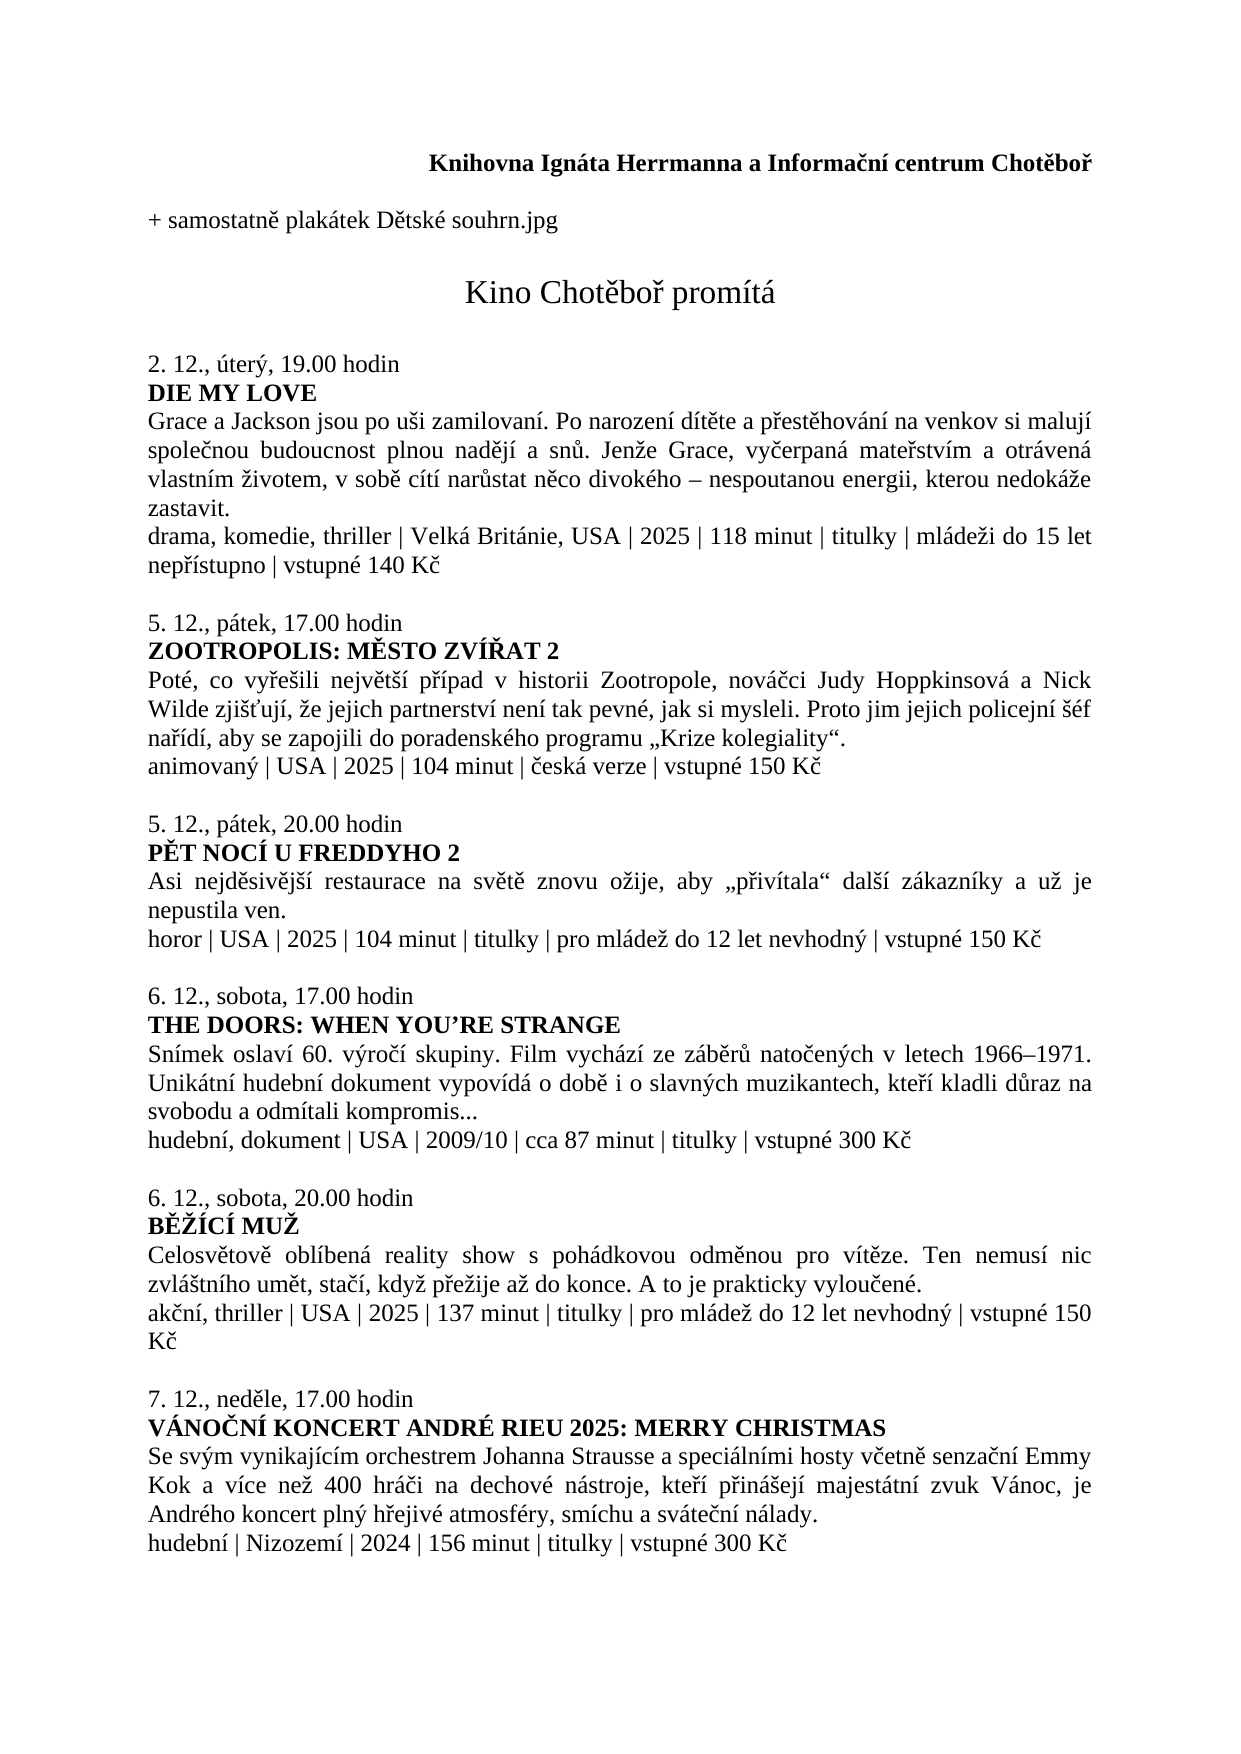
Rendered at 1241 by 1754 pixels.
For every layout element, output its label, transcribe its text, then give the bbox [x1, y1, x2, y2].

text Kino Chotěboř promítá [148, 272, 1093, 311]
text Knihovna Ignáta Herrmanna a Informační centrum Chotěboř [148, 148, 1093, 176]
text BĚŽÍCÍ MUŽ [148, 1211, 1093, 1240]
text Snímek oslaví 60. výročí skupiny. Film vychází ze záběrů natočených v letech 1966–1971. Unikátní hudební dokument vypovídá o době i o slavných muzikantech, kteří kladli důraz na svobodu a odmítali kompromis... [148, 1039, 1093, 1125]
text + samostatně plakátek Dětské souhrn.jpg [148, 205, 1093, 234]
text hudební, dokument | USA | 2009/10 | cca 87 minut | titulky | vstupné 300 Kč [148, 1125, 1093, 1154]
text 2. 12., úterý, 19.00 hodin [148, 349, 1093, 378]
text Celosvětově oblíbená reality show s pohádkovou odměnou pro vítěze. Ten nemusí nic zvláštního umět, stačí, když přežije až do konce. A to je prakticky vyloučené. [148, 1240, 1093, 1298]
text drama, komedie, thriller | Velká Británie, USA | 2025 | 118 minut | titulky | mládeži do 15 let nepřístupno | vstupné 140 Kč [148, 521, 1093, 579]
text 6. 12., sobota, 17.00 hodin [148, 981, 1093, 1010]
text Poté, co vyřešili největší případ v historii Zootropole, nováčci Judy Hoppkinsová a Nick Wilde zjišťují, že jejich partnerství není tak pevné, jak si mysleli. Proto jim jejich policejní šéf nařídí, aby se zapojili do poradenského programu „Krize kolegiality“. [148, 665, 1093, 751]
text 5. 12., pátek, 20.00 hodin [148, 809, 1093, 838]
text VÁNOČNÍ KONCERT ANDRÉ RIEU 2025: MERRY CHRISTMAS [148, 1413, 1093, 1441]
text horor | USA | 2025 | 104 minut | titulky | pro mládež do 12 let nevhodný | vstupné 150 Kč [148, 924, 1093, 953]
text 7. 12., neděle, 17.00 hodin [148, 1384, 1093, 1413]
text 5. 12., pátek, 17.00 hodin [148, 608, 1093, 636]
text ZOOTROPOLIS: MĚSTO ZVÍŘAT 2 [148, 636, 1093, 665]
text PĚT NOCÍ U FREDDYHO 2 [148, 838, 1093, 866]
text 6. 12., sobota, 20.00 hodin [148, 1183, 1093, 1211]
text DIE MY LOVE [148, 378, 1093, 406]
text animovaný | USA | 2025 | 104 minut | česká verze | vstupné 150 Kč [148, 751, 1093, 780]
text THE DOORS: WHEN YOU’RE STRANGE [148, 1010, 1093, 1039]
text Grace a Jackson jsou po uši zamilovaní. Po narození dítěte a přestěhování na venkov si malují společnou budoucnost plnou nadějí a snů. Jenže Grace, vyčerpaná mateřstvím a otrávená vlastním životem, v sobě cítí narůstat něco divokého – nespoutanou energii, kterou nedokáže zastavit. [148, 406, 1093, 521]
text Asi nejděsivější restaurace na světě znovu ožije, aby „přivítala“ další zákazníky a už je nepustila ven. [148, 866, 1093, 924]
text hudební | Nizozemí | 2024 | 156 minut | titulky | vstupné 300 Kč [148, 1528, 1093, 1556]
text akční, thriller | USA | 2025 | 137 minut | titulky | pro mládež do 12 let nevhodný | vstupné 150 Kč [148, 1298, 1093, 1355]
text Se svým vynikajícím orchestrem Johanna Strausse a speciálními hosty včetně senzační Emmy Kok a více než 400 hráči na dechové nástroje, kteří přinášejí majestátní zvuk Vánoc, je Andrého koncert plný hřejivé atmosféry, smíchu a sváteční nálady. [148, 1441, 1093, 1528]
